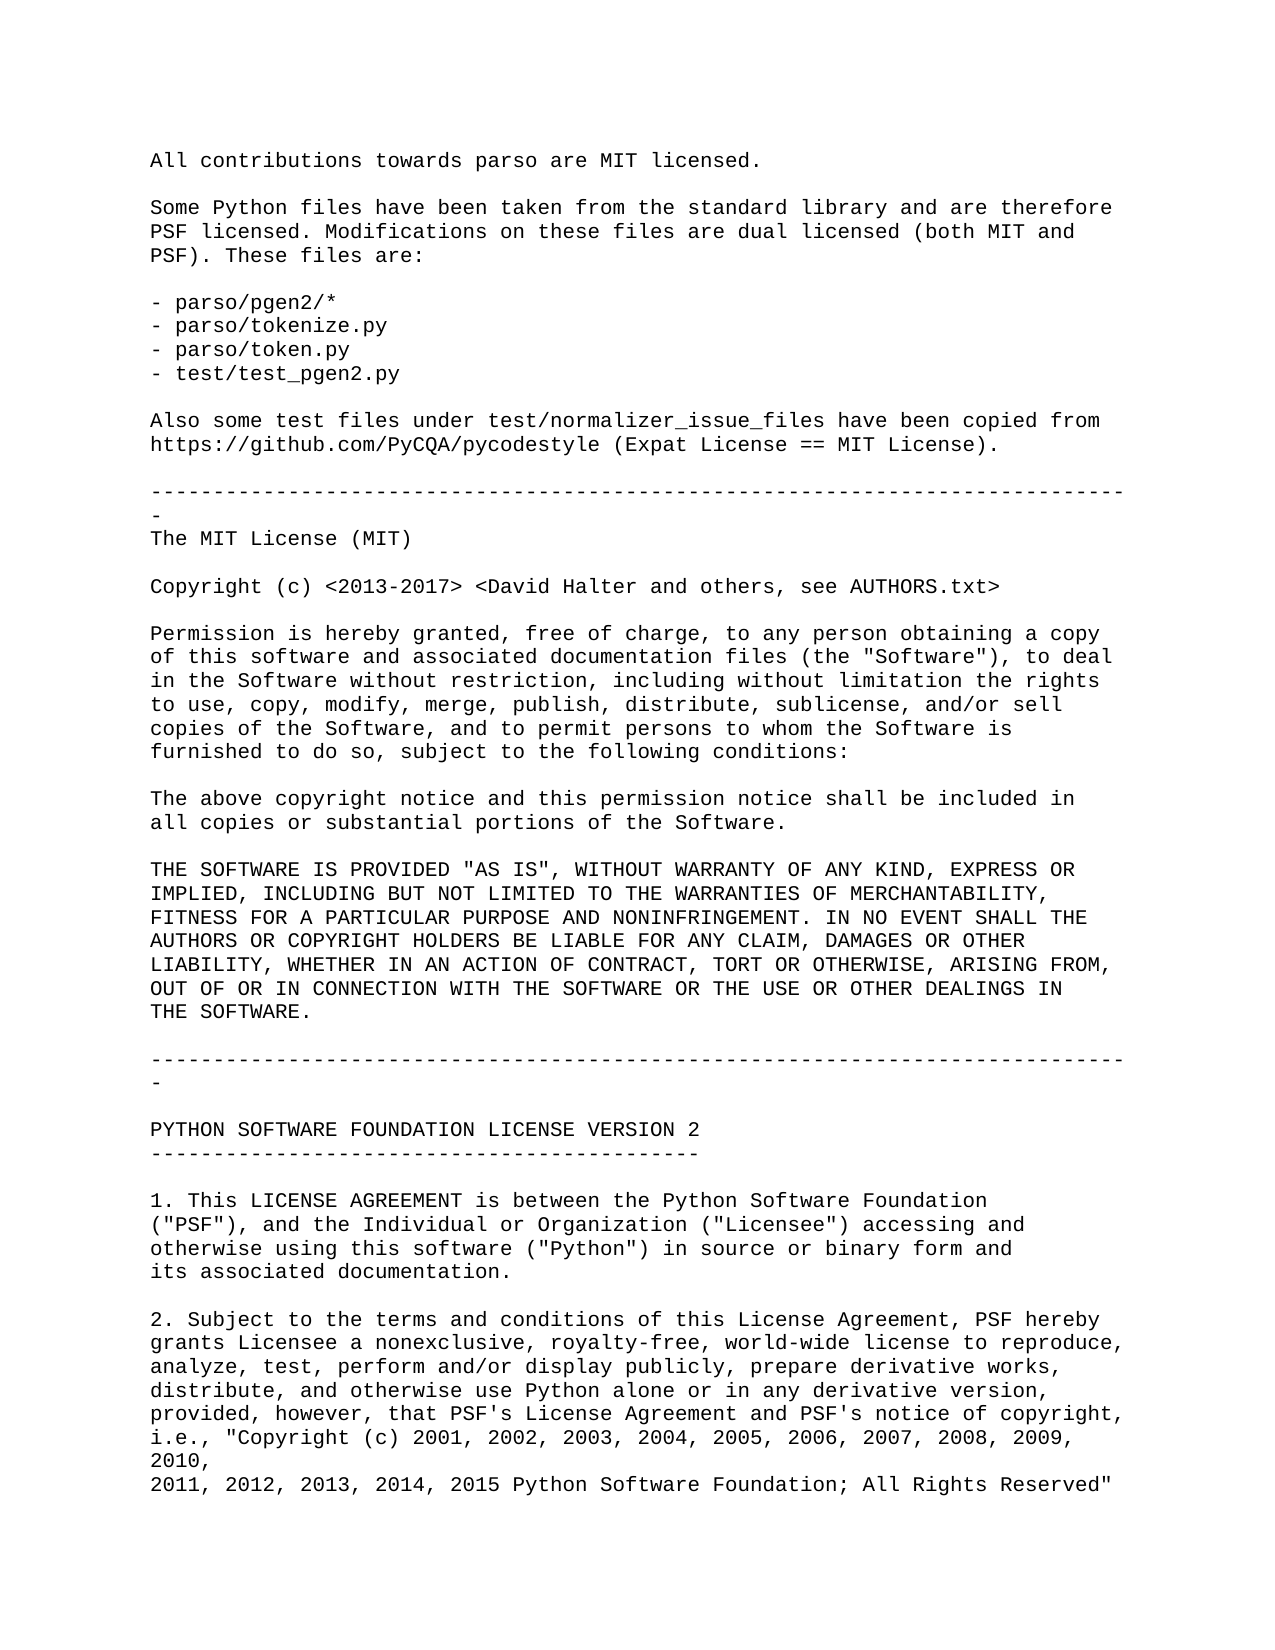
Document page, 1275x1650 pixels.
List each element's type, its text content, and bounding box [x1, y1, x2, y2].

text furnished to do so, subject to the following conditions: [150, 741, 1125, 765]
text provided, however, that PSF's License Agreement and PSF's notice of copyright, [150, 1403, 1125, 1427]
text THE SOFTWARE. [150, 1001, 1125, 1025]
text LIABILITY, WHETHER IN AN ACTION OF CONTRACT, TORT OR OTHERWISE, ARISING FROM, [150, 954, 1125, 978]
text - parso/token.py [150, 339, 1125, 363]
text i.e., "Copyright (c) 2001, 2002, 2003, 2004, 2005, 2006, 2007, 2008, 2009, 2010, [150, 1427, 1125, 1474]
text PSF). These files are: [150, 244, 1125, 268]
text - test/test_pgen2.py [150, 363, 1125, 386]
text to use, copy, modify, merge, publish, distribute, sublicense, and/or sell [150, 694, 1125, 717]
text in the Software without restriction, including without limitation the rights [150, 670, 1125, 694]
text FITNESS FOR A PARTICULAR PURPOSE AND NONINFRINGEMENT. IN NO EVENT SHALL THE [150, 907, 1125, 930]
text its associated documentation. [150, 1261, 1125, 1285]
text all copies or substantial portions of the Software. [150, 812, 1125, 836]
text ------------------------------------------------------------------------------- [150, 481, 1125, 528]
text The MIT License (MIT) [150, 528, 1125, 552]
text PYTHON SOFTWARE FOUNDATION LICENSE VERSION 2 [150, 1119, 1125, 1143]
text IMPLIED, INCLUDING BUT NOT LIMITED TO THE WARRANTIES OF MERCHANTABILITY, [150, 883, 1125, 907]
text ("PSF"), and the Individual or Organization ("Licensee") accessing and [150, 1214, 1125, 1238]
text AUTHORS OR COPYRIGHT HOLDERS BE LIABLE FOR ANY CLAIM, DAMAGES OR OTHER [150, 930, 1125, 954]
text analyze, test, perform and/or display publicly, prepare derivative works, [150, 1356, 1125, 1379]
text Some Python files have been taken from the standard library and are therefore [150, 197, 1125, 221]
text 2. Subject to the terms and conditions of this License Agreement, PSF hereby [150, 1309, 1125, 1332]
text Copyright (c) <2013-2017> <David Halter and others, see AUTHORS.txt> [150, 576, 1125, 599]
text Permission is hereby granted, free of charge, to any person obtaining a copy [150, 623, 1125, 647]
text grants Licensee a nonexclusive, royalty-free, world-wide license to reproduce, [150, 1332, 1125, 1356]
text 1. This LICENSE AGREEMENT is between the Python Software Foundation [150, 1190, 1125, 1214]
text of this software and associated documentation files (the "Software"), to deal [150, 647, 1125, 670]
text otherwise using this software ("Python") in source or binary form and [150, 1238, 1125, 1261]
text -------------------------------------------- [150, 1143, 1125, 1167]
text https://github.com/PyCQA/pycodestyle (Expat License == MIT License). [150, 434, 1125, 457]
text PSF licensed. Modifications on these files are dual licensed (both MIT and [150, 221, 1125, 244]
text THE SOFTWARE IS PROVIDED "AS IS", WITHOUT WARRANTY OF ANY KIND, EXPRESS OR [150, 859, 1125, 883]
text The above copyright notice and this permission notice shall be included in [150, 788, 1125, 812]
text OUT OF OR IN CONNECTION WITH THE SOFTWARE OR THE USE OR OTHER DEALINGS IN [150, 978, 1125, 1001]
text All contributions towards parso are MIT licensed. [150, 150, 1125, 174]
text ------------------------------------------------------------------------------- [150, 1048, 1125, 1096]
text copies of the Software, and to permit persons to whom the Software is [150, 717, 1125, 741]
text - parso/tokenize.py [150, 316, 1125, 339]
text Also some test files under test/normalizer_issue_files have been copied from [150, 410, 1125, 434]
text 2011, 2012, 2013, 2014, 2015 Python Software Foundation; All Rights Reserved" [150, 1474, 1125, 1498]
text distribute, and otherwise use Python alone or in any derivative version, [150, 1379, 1125, 1403]
text - parso/pgen2/* [150, 292, 1125, 316]
